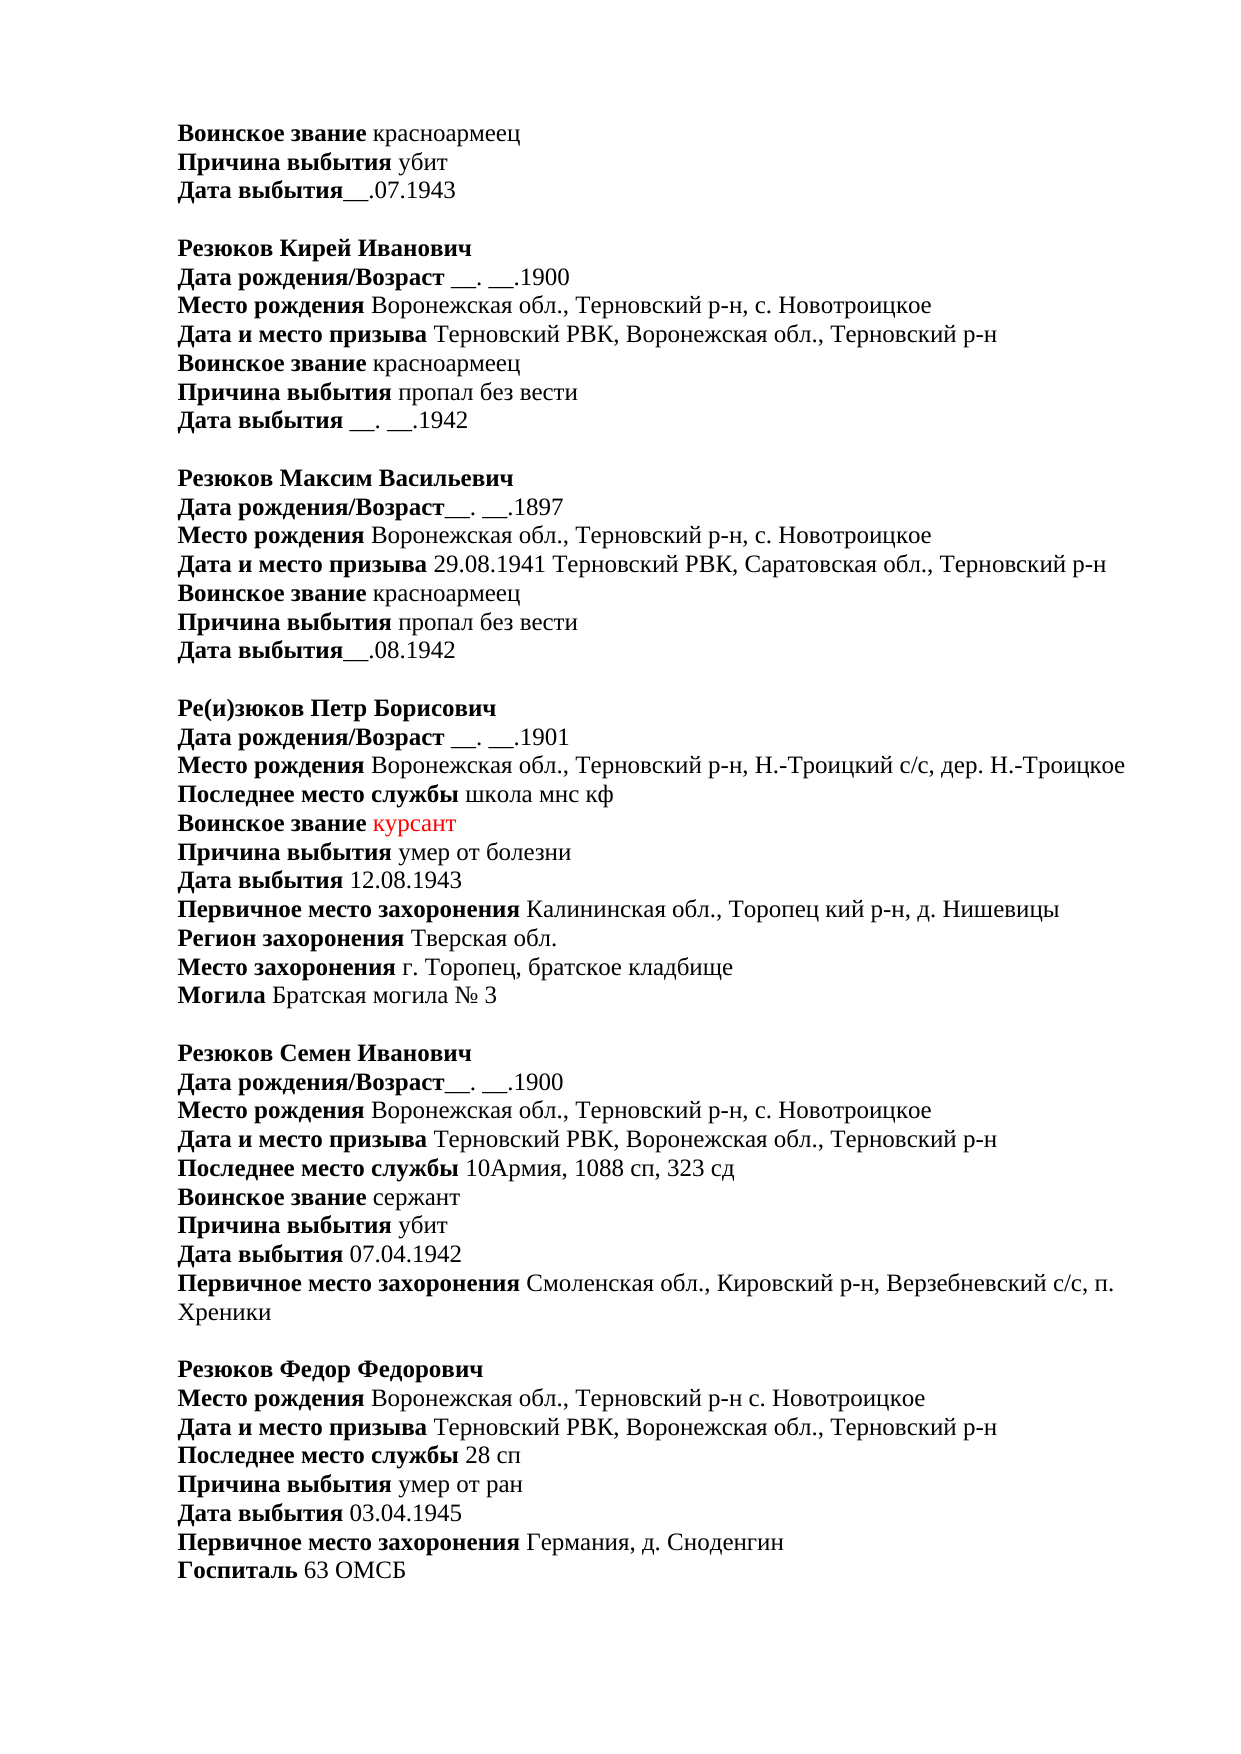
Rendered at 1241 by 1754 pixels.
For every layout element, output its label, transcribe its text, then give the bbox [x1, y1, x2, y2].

text Последнее место службы 10Армия, 1088 сп, 323 сд [177, 1153, 1152, 1182]
text Резюков Кирей Иванович [177, 233, 1152, 262]
text Воинское звание красноармеец [177, 118, 1152, 147]
text Дата рождения/Возраст __. __.1900 [177, 262, 1152, 291]
text Последнее место службы школа мнс кф [177, 779, 1152, 808]
text Причина выбытия убит [177, 1211, 1152, 1239]
text Место захоронения г. Торопец, братское кладбище [177, 952, 1152, 981]
text Воинское звание красноармеец [177, 348, 1152, 377]
text Место рождения Воронежская обл., Терновский р-н, с. Новотроицкое [177, 521, 1152, 549]
text Воинское звание курсант [177, 808, 1152, 837]
text Первичное место захоронения Смоленская обл., Кировский р-н, Верзебневский с/с, п. Хреники [177, 1268, 1152, 1326]
text Дата выбытия 07.04.1942 [177, 1239, 1152, 1268]
text Место рождения Воронежская обл., Терновский р-н, с. Новотроицкое [177, 1096, 1152, 1124]
text Дата выбытия__.08.1942 [177, 636, 1152, 664]
text Дата и место призыва Терновский РВК, Воронежская обл., Терновский р-н [177, 1124, 1152, 1153]
text Дата выбытия __. __.1942 [177, 406, 1152, 434]
text Воинское звание красноармеец [177, 578, 1152, 607]
text Причина выбытия убит [177, 147, 1152, 176]
text Дата выбытия 12.08.1943 [177, 866, 1152, 894]
text Дата выбытия 03.04.1945 [177, 1498, 1152, 1527]
text Дата и место призыва Терновский РВК, Воронежская обл., Терновский р-н [177, 319, 1152, 348]
text Могила Братская могила № 3 [177, 981, 1152, 1009]
text Дата рождения/Возраст__. __.1897 [177, 492, 1152, 521]
text Дата и место призыва Терновский РВК, Воронежская обл., Терновский р-н [177, 1412, 1152, 1441]
text Воинское звание сержант [177, 1182, 1152, 1211]
text Резюков Максим Васильевич [177, 463, 1152, 492]
text Дата выбытия__.07.1943 [177, 176, 1152, 204]
text Дата рождения/Возраст __. __.1901 [177, 722, 1152, 751]
text Ре(и)зюков Петр Борисович [177, 693, 1152, 722]
text Резюков Федор Федорович [177, 1354, 1152, 1383]
text Место рождения Воронежская обл., Терновский р-н, Н.-Троицкий с/с, дер. Н.-Троицкое [177, 751, 1152, 779]
text Причина выбытия пропал без вести [177, 607, 1152, 636]
text Госпиталь 63 ОМСБ [177, 1556, 1152, 1584]
text Первичное место захоронения Германия, д. Сноденгин [177, 1527, 1152, 1556]
text Регион захоронения Тверская обл. [177, 923, 1152, 952]
text Причина выбытия умер от ран [177, 1469, 1152, 1498]
text Последнее место службы 28 сп [177, 1441, 1152, 1469]
text Причина выбытия умер от болезни [177, 837, 1152, 866]
text Причина выбытия пропал без вести [177, 377, 1152, 406]
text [177, 291, 1152, 319]
text Резюков Семен Иванович [177, 1038, 1152, 1067]
text Дата рождения/Возраст__. __.1900 [177, 1067, 1152, 1096]
text Место рождения Воронежская обл., Терновский р-н с. Новотроицкое [177, 1383, 1152, 1412]
text Первичное место захоронения Калининская обл., Торопец кий р-н, д. Нишевицы [177, 894, 1152, 923]
text Дата и место призыва 29.08.1941 Терновский РВК, Саратовская обл., Терновский р-н [177, 549, 1152, 578]
